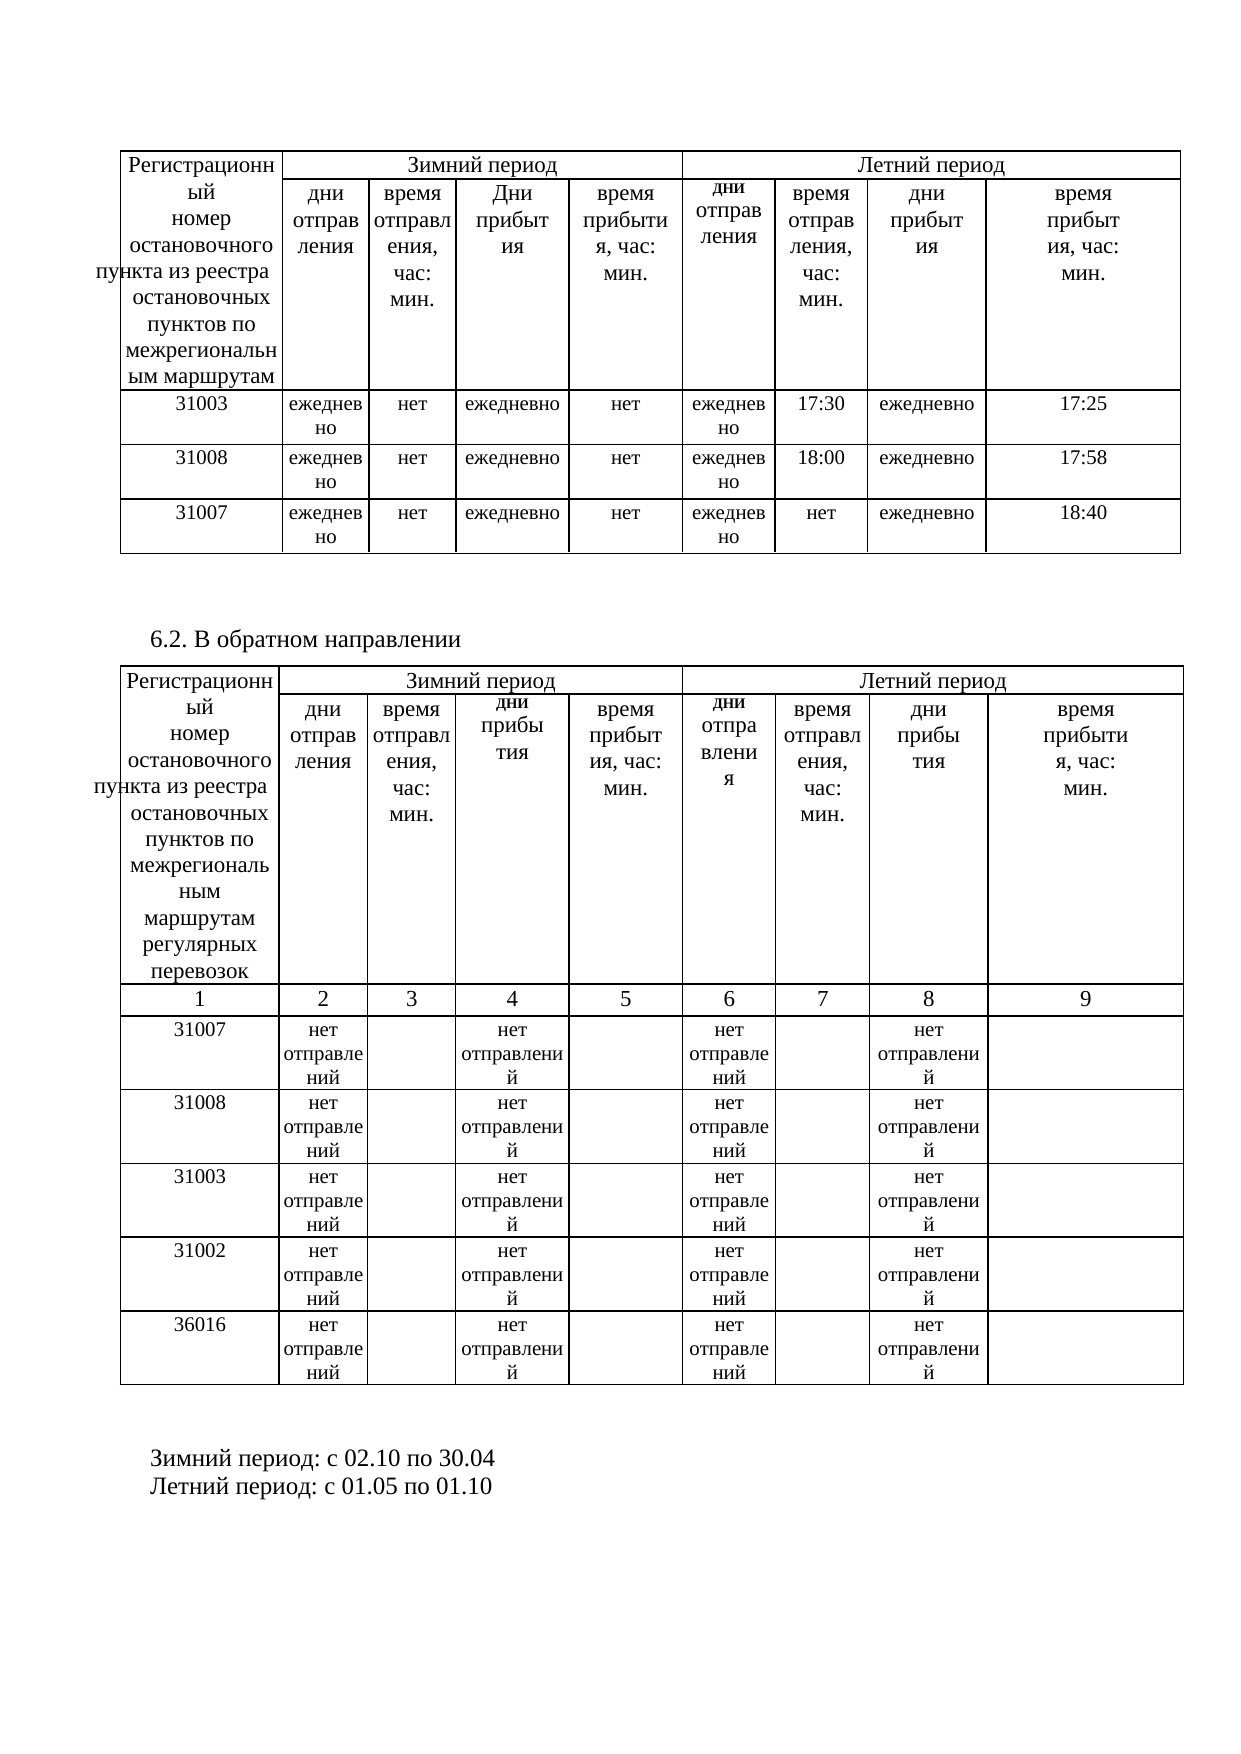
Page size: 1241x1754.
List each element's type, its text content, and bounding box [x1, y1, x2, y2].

table_cell нет отправлений [456, 1312, 568, 1384]
table_cell [368, 1090, 455, 1162]
table_cell ДНИ отправ ления [683, 180, 774, 389]
table_cell [368, 1164, 455, 1236]
table_cell время прибыти я, час: мин. [570, 180, 682, 389]
table_cell нет [370, 391, 455, 444]
table_cell 18:00 [776, 445, 867, 498]
table_cell ежедневно [683, 445, 774, 498]
text 6.2. В обратном направлении [150, 624, 1090, 653]
table_header Регистрационный номер остановочного пункта из реестра остановочных пунктов по межрегиональным маршрутам регулярных перевозок [121, 667, 278, 983]
table_cell время отправ ления, час: мин. [776, 180, 867, 389]
table_cell [776, 1017, 869, 1089]
table_cell 17:58 [987, 445, 1180, 498]
table_cell нет [570, 500, 682, 552]
table_cell 9 [989, 985, 1183, 1015]
table_cell нет отправлений [456, 1164, 568, 1236]
table_cell 36016 [121, 1312, 278, 1384]
table_cell нет [370, 445, 455, 498]
table_cell время прибыти я, час: мин. [989, 695, 1183, 983]
table_header Летний период [683, 667, 1183, 693]
table_cell [776, 1164, 869, 1236]
table_cell дни прибыт ия [868, 180, 985, 389]
table_cell [989, 1312, 1183, 1384]
text Летний период: с 01.05 по 01.10 [150, 1471, 1090, 1500]
table_cell 18:40 [987, 500, 1180, 552]
table_cell нет отправлений [456, 1017, 568, 1089]
table_cell ежедневно [457, 500, 568, 552]
table_header Зимний период [283, 152, 682, 178]
table_header Летний период [683, 152, 1180, 178]
table_cell 31003 [121, 391, 282, 444]
table_cell [570, 1017, 682, 1089]
table_cell ежедневно [868, 445, 985, 498]
table_cell ежедневно [683, 391, 774, 444]
table_cell [776, 1238, 869, 1310]
table_cell нет [370, 500, 455, 552]
table_cell нет отправлений [870, 1090, 987, 1162]
table_cell дни прибы тия [870, 695, 987, 983]
table_cell [368, 1312, 455, 1384]
table_cell ежедневно [457, 445, 568, 498]
table_header Зимний период [280, 667, 682, 693]
table_cell нет отправлений [870, 1017, 987, 1089]
table_cell нет отправлений [456, 1238, 568, 1310]
table_cell [368, 1017, 455, 1089]
table_cell дни отправ ления [280, 695, 367, 983]
table_cell [989, 1238, 1183, 1310]
table_cell ежедневно [283, 391, 368, 444]
table_cell [989, 1090, 1183, 1162]
table_cell время прибыт ия, час: мин. [987, 180, 1180, 389]
table_cell [570, 1090, 682, 1162]
table_cell Дни прибыт ия [457, 180, 568, 389]
table_cell 31003 [121, 1164, 278, 1236]
table_cell время прибыт ия, час: мин. [570, 695, 682, 983]
table_cell 17:30 [776, 391, 867, 444]
table_cell нет отправлений [280, 1312, 367, 1384]
table_cell нет отправлений [683, 1312, 775, 1384]
table_cell ежедневно [283, 500, 368, 552]
table_cell время отправл ения, час: мин. [776, 695, 869, 983]
table_cell 31007 [121, 1017, 278, 1089]
table_cell нет отправлений [280, 1164, 367, 1236]
table_cell 8 [870, 985, 987, 1015]
table_cell [570, 1238, 682, 1310]
table_cell нет отправлений [280, 1090, 367, 1162]
table_cell нет отправлений [456, 1090, 568, 1162]
table_cell нет отправлений [870, 1164, 987, 1236]
table_cell нет [570, 391, 682, 444]
table_cell дни отправ ления [283, 180, 368, 389]
table_cell нет отправлений [683, 1238, 775, 1310]
table_cell нет [570, 445, 682, 498]
table_cell [368, 1238, 455, 1310]
table_cell [989, 1017, 1183, 1089]
table_cell [776, 1312, 869, 1384]
table_cell ежедневно [457, 391, 568, 444]
table_cell нет отправлений [280, 1017, 367, 1089]
table_cell [570, 1164, 682, 1236]
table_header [121, 152, 282, 389]
table_cell 31008 [121, 1090, 278, 1162]
table_cell нет отправлений [683, 1017, 775, 1089]
table_cell ежедневно [283, 445, 368, 498]
table_cell 3 [368, 985, 455, 1015]
table_cell нет отправлений [870, 1238, 987, 1310]
table_cell ДНИ отпра влени я [683, 695, 775, 983]
table_cell ежедневно [868, 500, 985, 552]
table_cell 2 [280, 985, 367, 1015]
table_cell 31008 [121, 445, 282, 498]
table_cell 7 [776, 985, 869, 1015]
table_cell 17:25 [987, 391, 1180, 444]
text Зимний период: с 02.10 по 30.04 [150, 1443, 1090, 1471]
table_cell 4 [456, 985, 568, 1015]
table_cell нет отправлений [683, 1090, 775, 1162]
table_cell 6 [683, 985, 775, 1015]
table_cell ежедневно [683, 500, 774, 552]
table_cell нет [776, 500, 867, 552]
table_cell [989, 1164, 1183, 1236]
table_cell нет отправлений [683, 1164, 775, 1236]
table_cell [776, 1090, 869, 1162]
table_cell ДНИ прибы тия [456, 695, 568, 983]
table_cell [570, 1312, 682, 1384]
table_cell 31007 [121, 500, 282, 552]
table_cell нет отправлений [870, 1312, 987, 1384]
table_cell время отправл ения, час: мин. [370, 180, 455, 389]
table_cell 5 [570, 985, 682, 1015]
table_cell ежедневно [868, 391, 985, 444]
table_cell время отправл ения, час: мин. [368, 695, 455, 983]
table_cell 31002 [121, 1238, 278, 1310]
table_cell 1 [121, 985, 278, 1015]
table_cell нет отправлений [280, 1238, 367, 1310]
